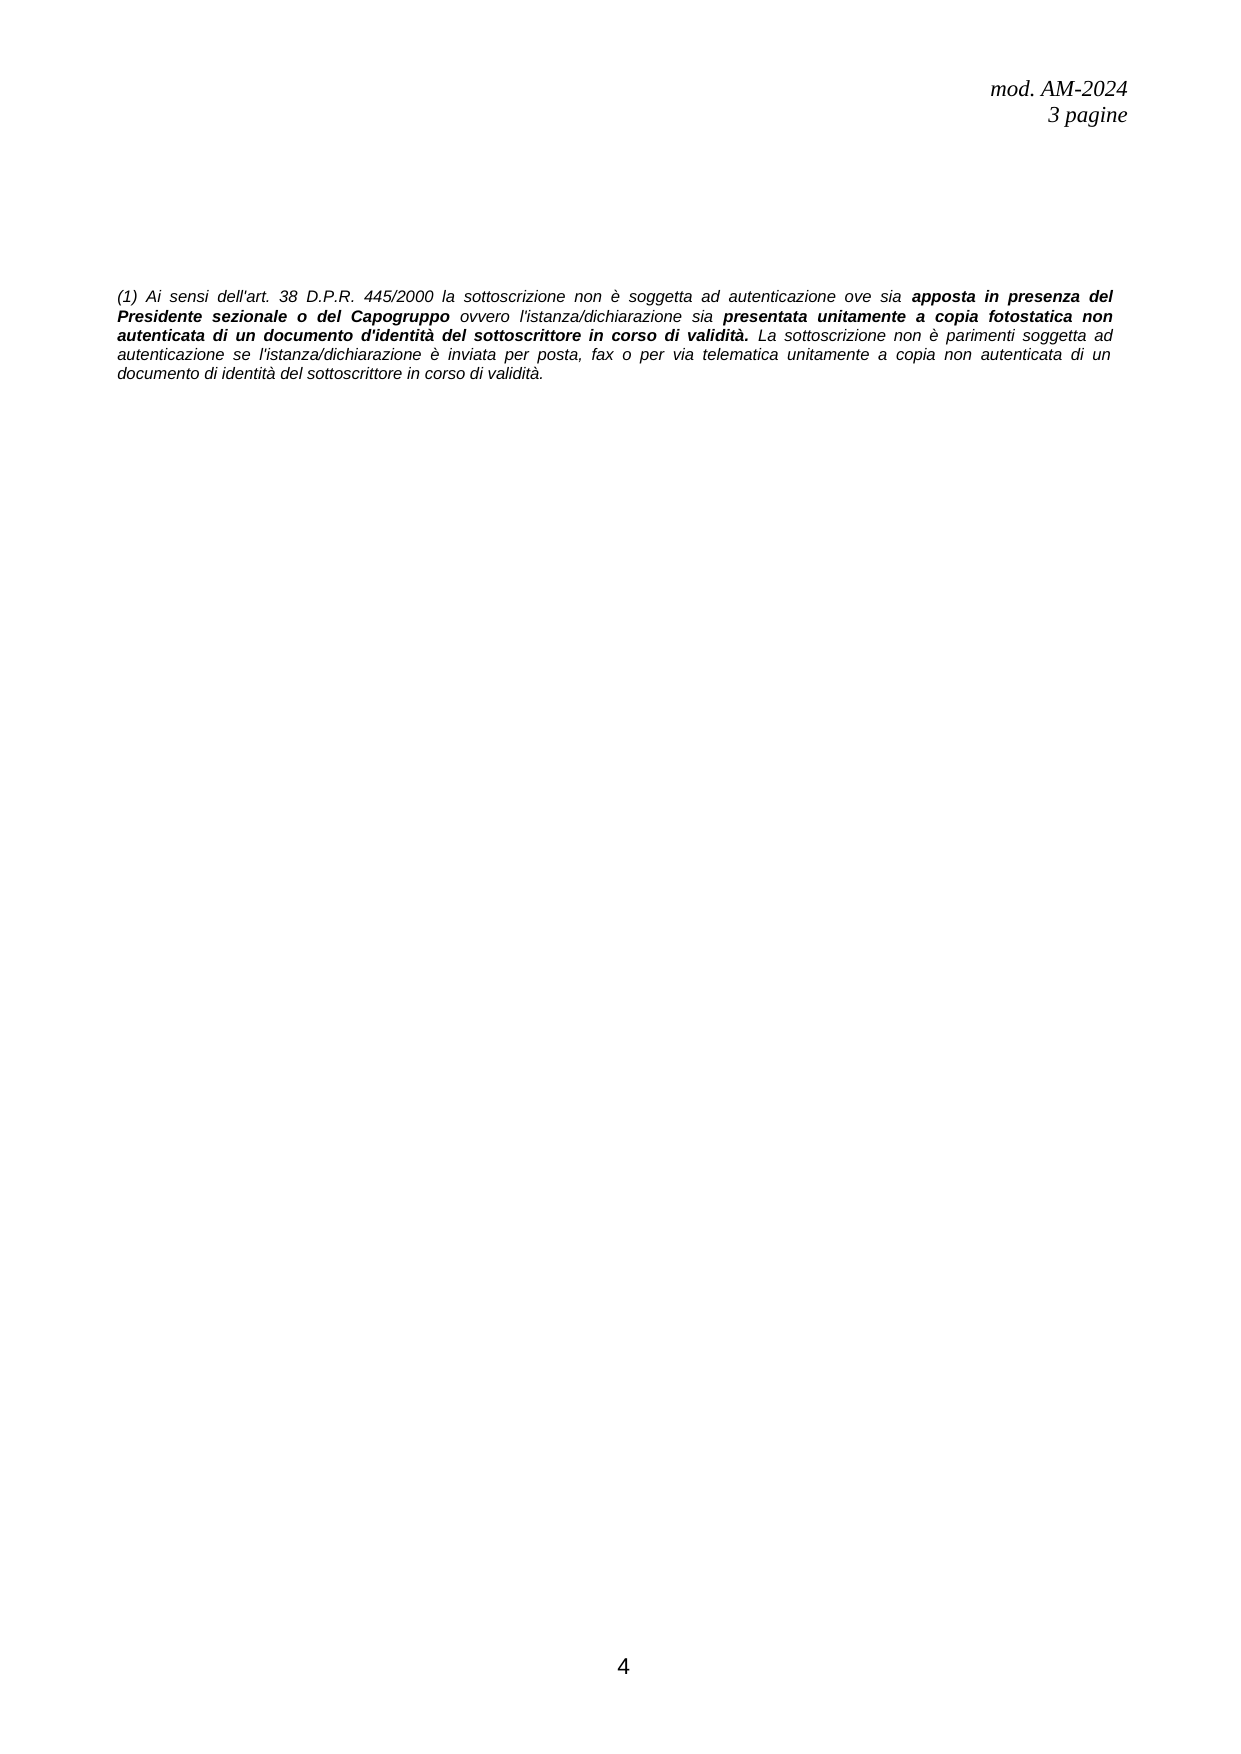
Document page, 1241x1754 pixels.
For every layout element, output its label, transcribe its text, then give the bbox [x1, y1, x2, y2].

text (1) Ai sensi dell'art. 38 D.P.R. 445/2000 la sottoscrizione non è soggetta ad autenticazione ove sia apposta in presenza del Presidente sezionale o del Capogruppo ovvero l'istanza/dichiarazione sia presentata unitamente a copia fotostatica non autenticata di un documento d'identità del sottoscrittore in corso di validità. La sottoscrizione non è parimenti soggetta ad autenticazione se l'istanza/dichiarazione è inviata per posta, fax o per via telematica unitamente a copia non autenticata di un documento di identità del sottoscrittore in corso di validità. [117, 287, 1115, 383]
